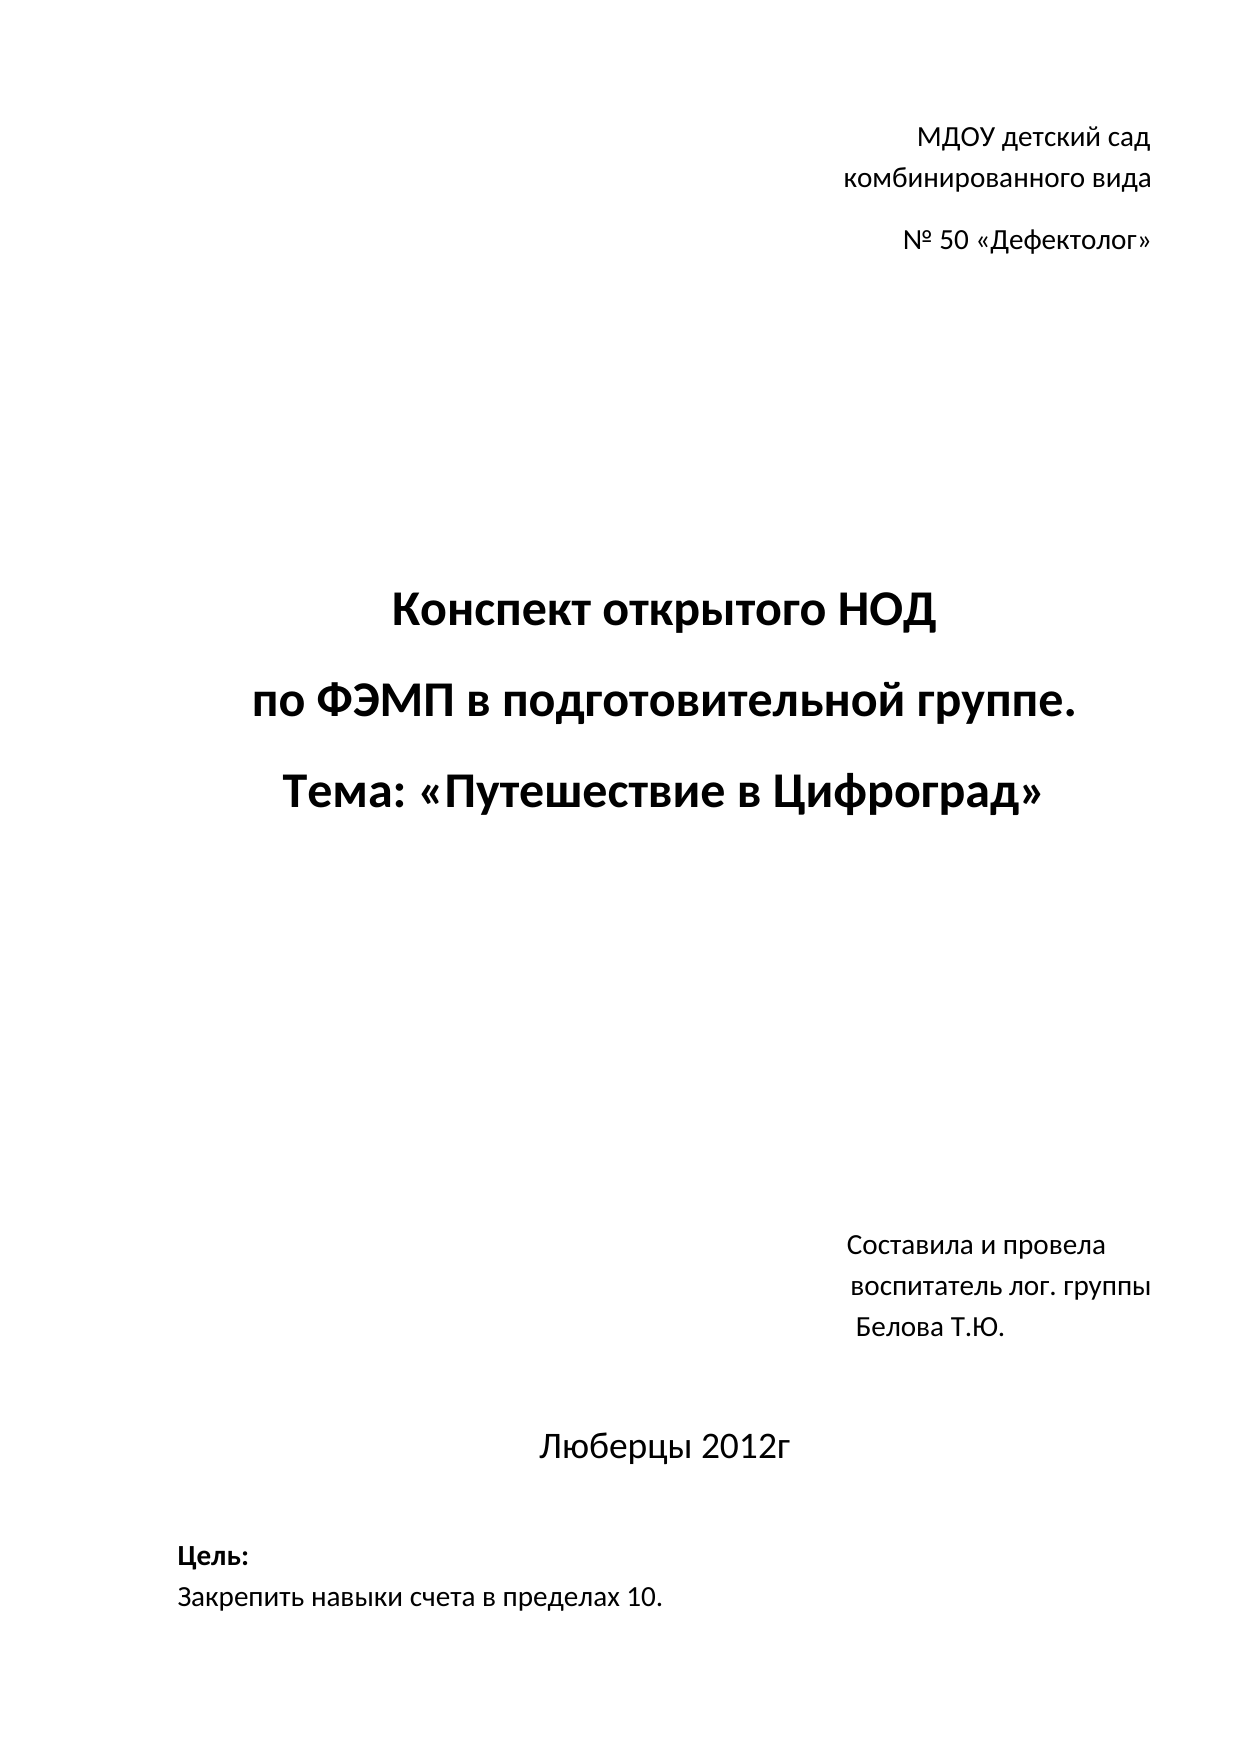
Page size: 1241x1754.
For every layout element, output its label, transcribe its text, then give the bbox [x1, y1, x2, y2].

text Цель: [177, 1537, 1152, 1573]
text № 50 «Дефектолог» [177, 221, 1152, 256]
text Закрепить навыки счета в пределах 10. [177, 1578, 1152, 1613]
text Белова Т.Ю. [177, 1308, 1152, 1343]
text Составила и провела [177, 1226, 1152, 1261]
text Люберцы 2012г [177, 1422, 1152, 1468]
text Тема: «Путешествие в Цифроград» [177, 759, 1152, 820]
text по ФЭМП в подготовительной группе. [177, 668, 1152, 729]
text МДОУ детский сад комбинированного вида [177, 118, 1152, 195]
text воспитатель лог. группы [177, 1267, 1152, 1302]
text Конспект открытого НОД [177, 577, 1152, 638]
